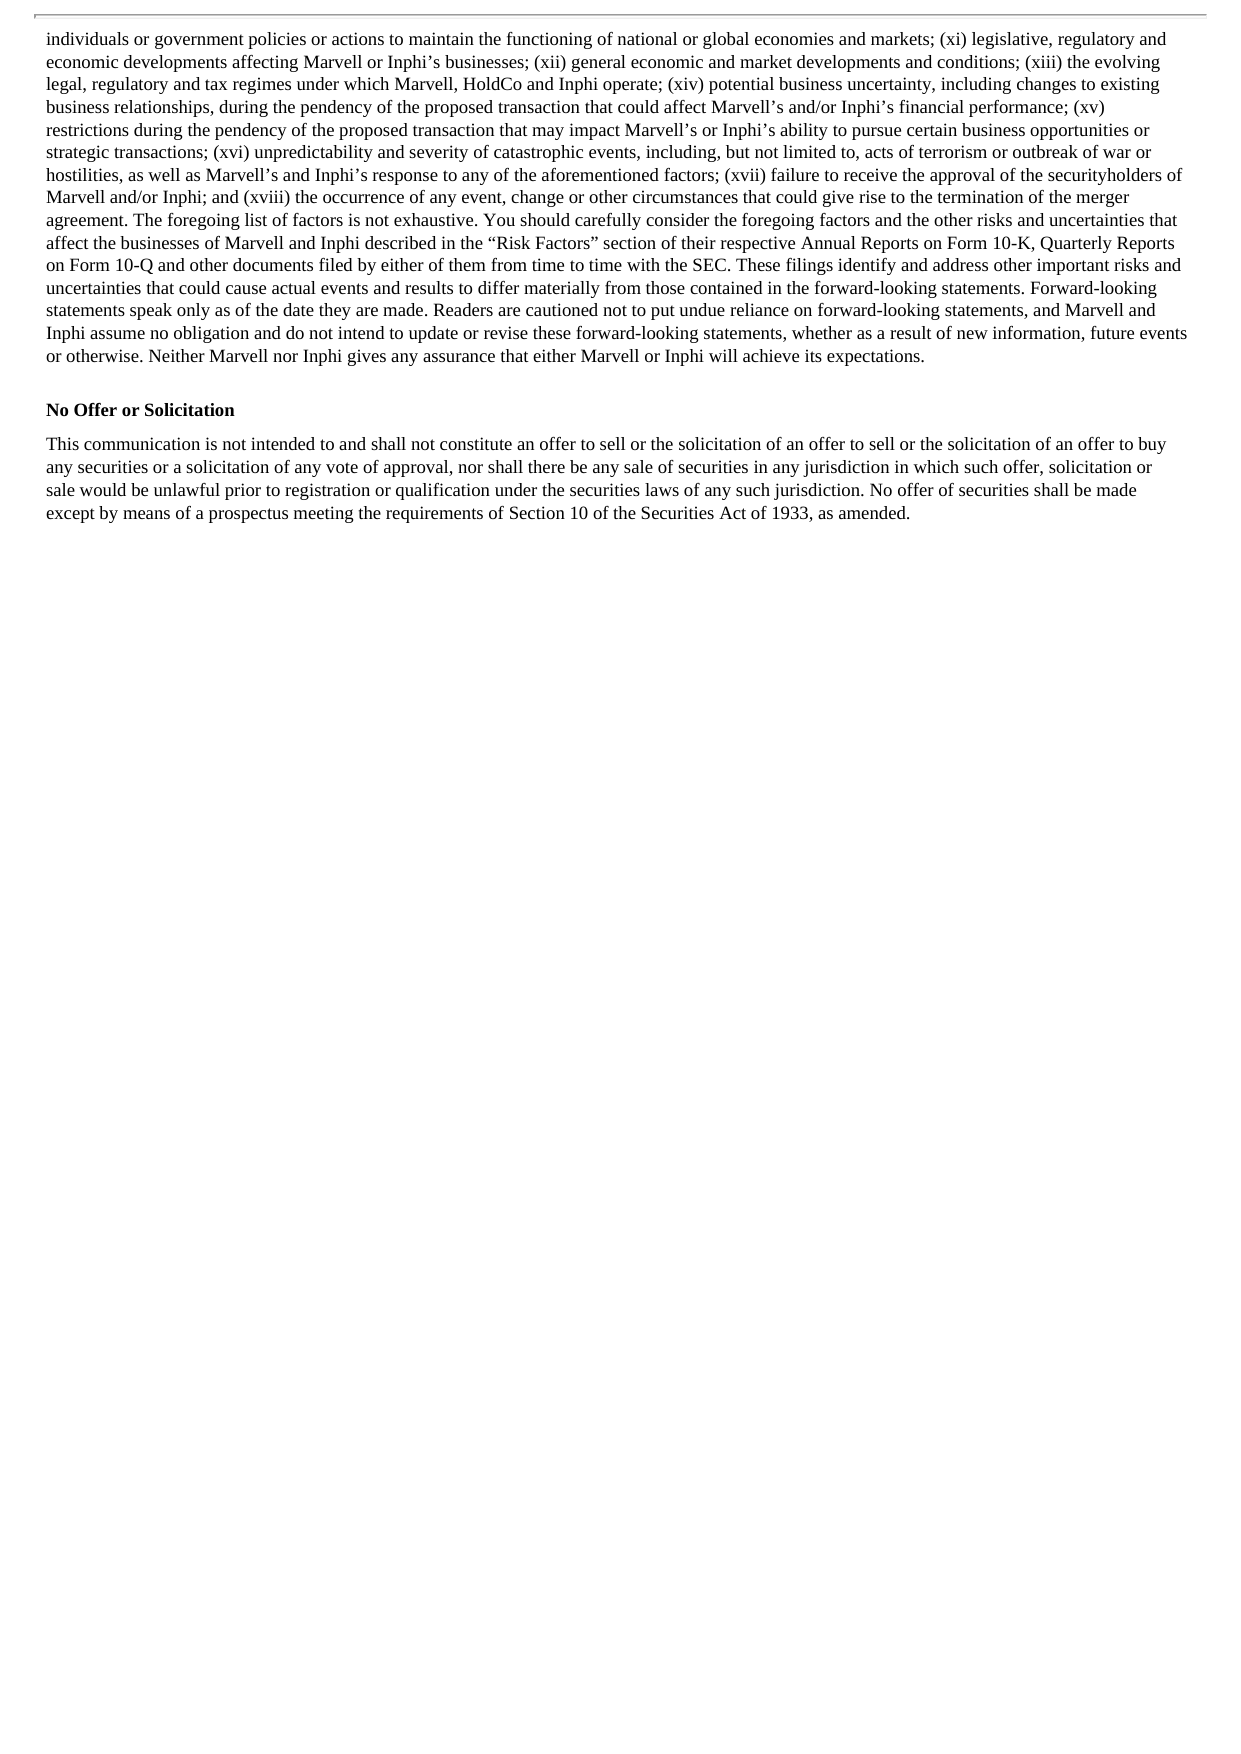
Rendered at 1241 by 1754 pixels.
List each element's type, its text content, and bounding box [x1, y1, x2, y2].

text This communication is not intended to and shall not constitute an offer to sell or the solicitation of an offer to sell or the solicitation of an offer to buy any securities or a solicitation of any vote of approval, nor shall there be any sale of securities in any jurisdiction in which such offer, solicitation or sale would be unlawful prior to registration or qualification under the securities laws of any such jurisdiction. No offer of securities shall be made except by means of a prospectus meeting the requirements of Section 10 of the Securities Act of 1933, as amended. [46, 433, 1186, 524]
text individuals or government policies or actions to maintain the functioning of national or global economies and markets; (xi) legislative, regulatory and economic developments affecting Marvell or Inphi’s businesses; (xii) general economic and market developments and conditions; (xiii) the evolving legal, regulatory and tax regimes under which Marvell, HoldCo and Inphi operate; (xiv) potential business uncertainty, including changes to existing business relationships, during the pendency of the proposed transaction that could affect Marvell’s and/or Inphi’s financial performance; (xv) restrictions during the pendency of the proposed transaction that may impact Marvell’s or Inphi’s ability to pursue certain business opportunities or strategic transactions; (xvi) unpredictability and severity of catastrophic events, including, but not limited to, acts of terrorism or outbreak of war or hostilities, as well as Marvell’s and Inphi’s response to any of the aforementioned factors; (xvii) failure to receive the approval of the securityholders of Marvell and/or Inphi; and (xviii) the occurrence of any event, change or other circumstances that could give rise to the termination of the merger agreement. The foregoing list of factors is not exhaustive. You should carefully consider the foregoing factors and the other risks and uncertainties that affect the businesses of Marvell and Inphi described in the “Risk Factors” section of their respective Annual Reports on Form 10-K, Quarterly Reports on Form 10-Q and other documents filed by either of them from time to time with the SEC. These filings identify and address other important risks and uncertainties that could cause actual events and results to differ materially from those contained in the forward-looking statements. Forward-looking statements speak only as of the date they are made. Readers are cautioned not to put undue reliance on forward-looking statements, and Marvell and Inphi assume no obligation and do not intend to update or revise these forward-looking statements, whether as a result of new information, future events or otherwise. Neither Marvell nor Inphi gives any assurance that either Marvell or Inphi will achieve its expectations. [46, 28, 1192, 366]
text No Offer or Solicitation [46, 398, 1192, 420]
picture [34, 14, 1207, 19]
